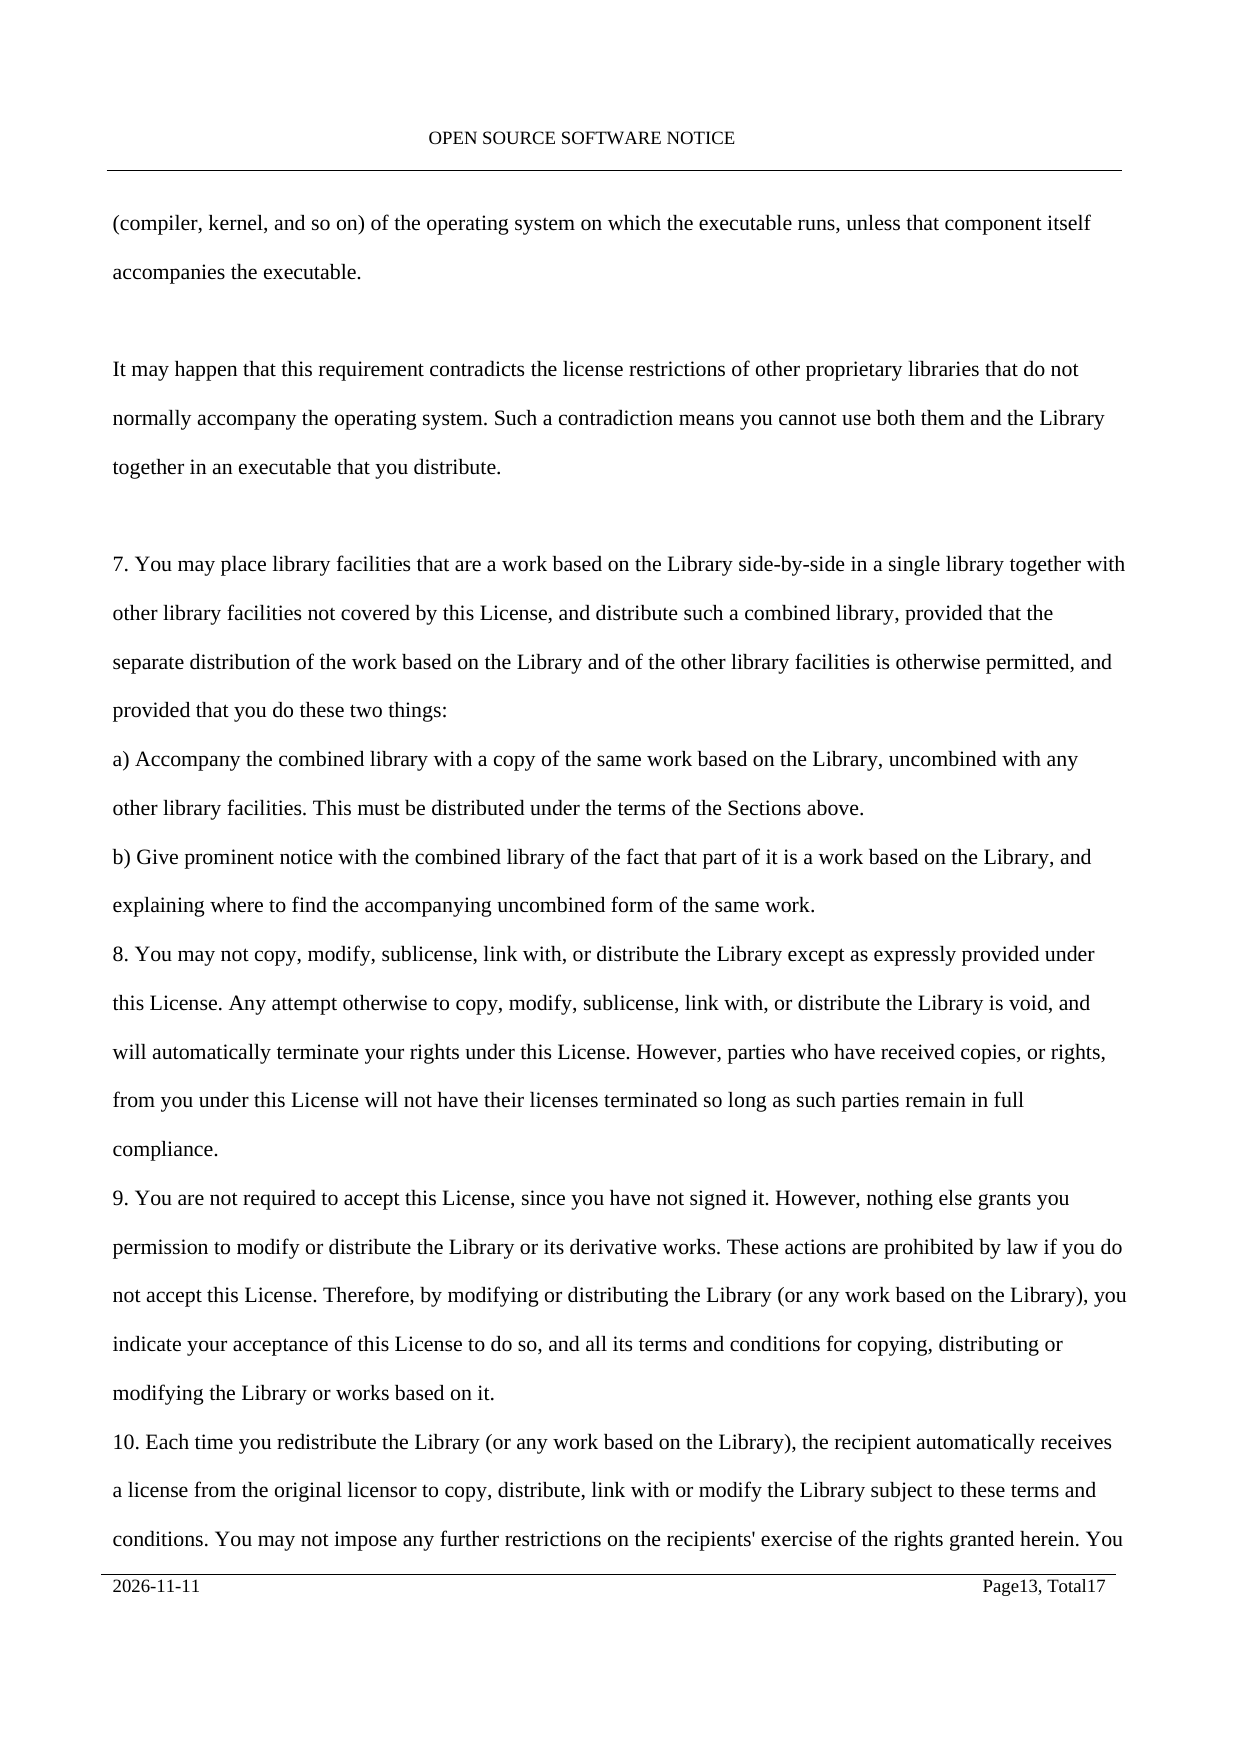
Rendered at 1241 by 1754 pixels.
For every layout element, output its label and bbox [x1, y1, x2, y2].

text [112, 206, 1128, 1555]
